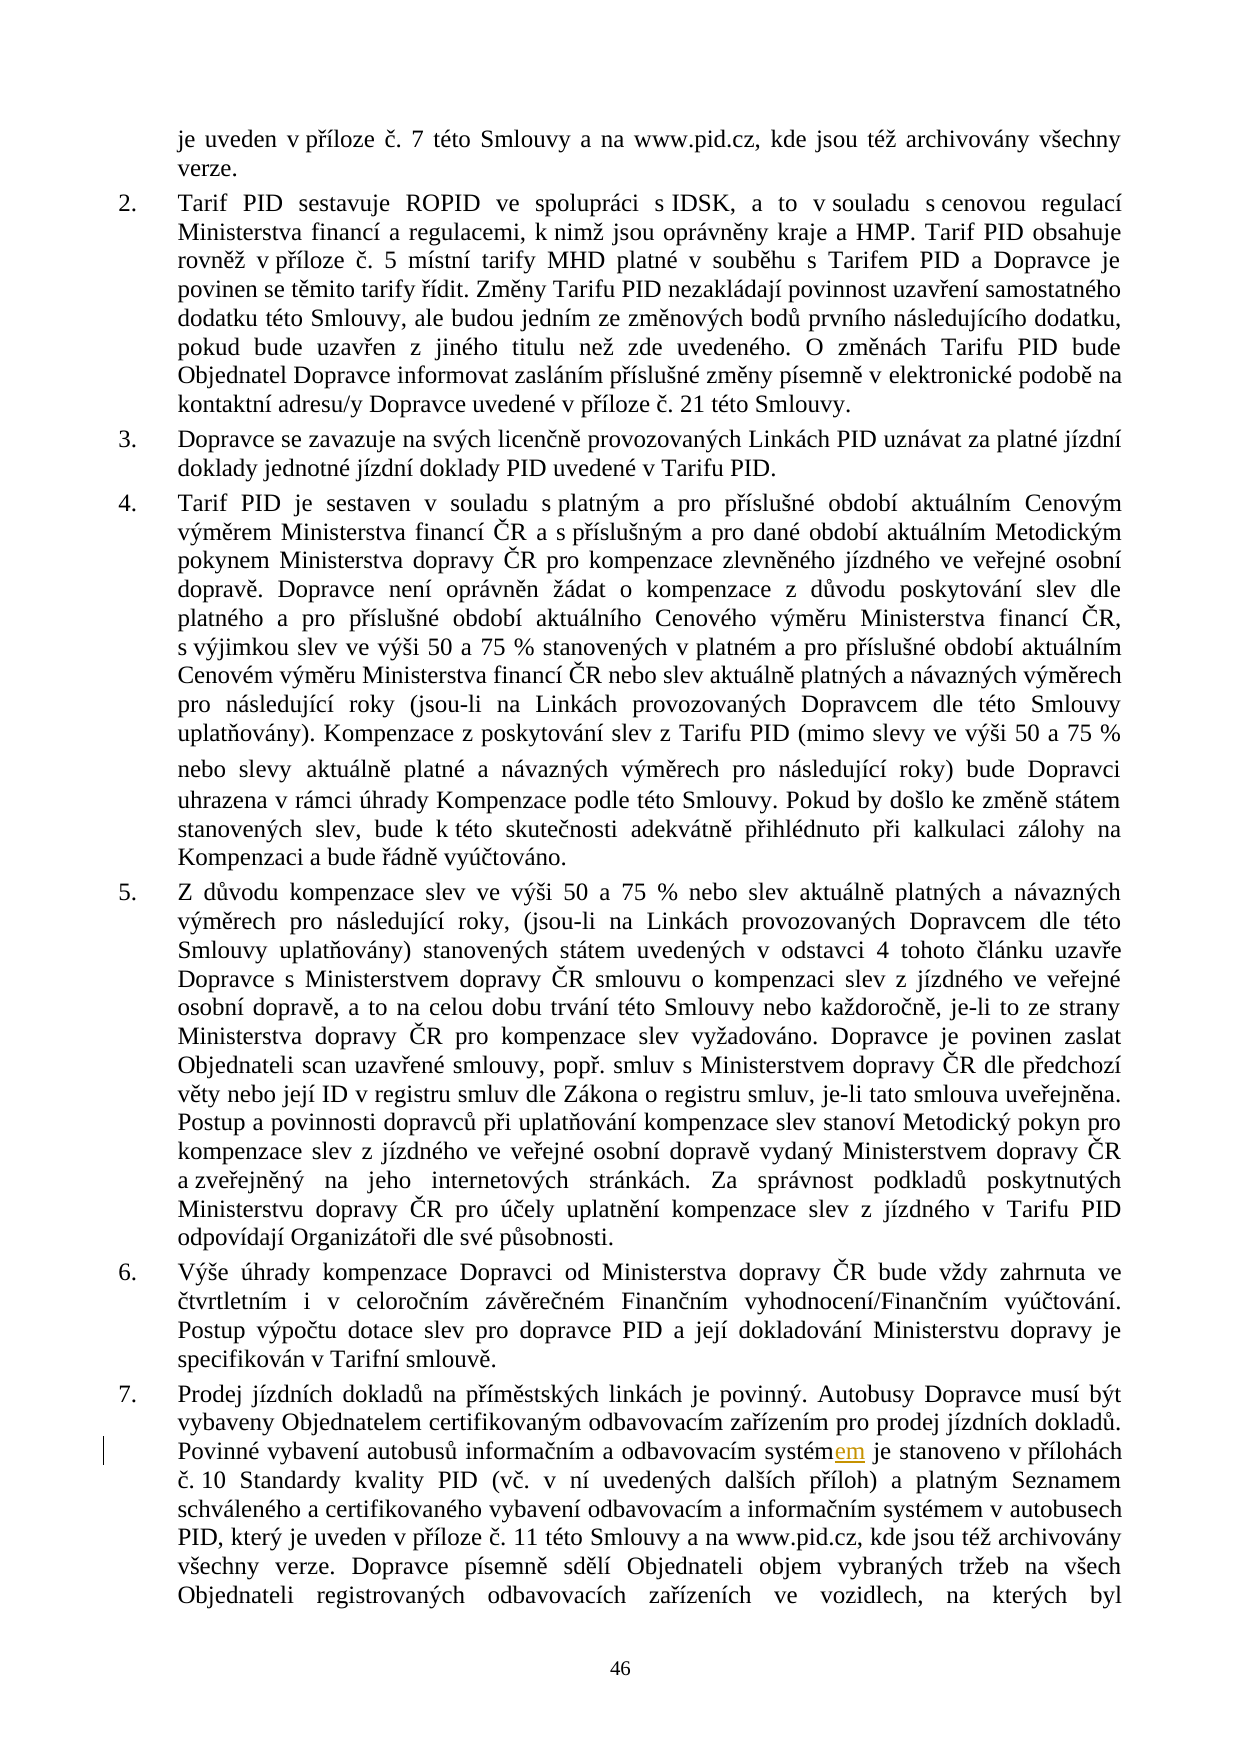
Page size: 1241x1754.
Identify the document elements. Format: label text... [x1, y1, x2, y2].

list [118, 124, 1122, 182]
list Z důvodu kompenzace slev ve výši 50 a 75 % nebo slev aktuálně platných a návazných výměrech pro následující roky, (jsou-li na Linkách provozovaných Dopravcem dle této Smlouvy uplatňovány) stanovených státem uvedených v odstavci 4 tohoto článku uzavře Dopravce s Ministerstvem dopravy ČR smlouvu o kompenzaci slev z jízdného ve veřejné osobní dopravě, a to na celou dobu trvání této Smlouvy nebo každoročně, je-li to ze strany Ministerstva dopravy ČR pro kompenzace slev vyžadováno. Dopravce je povinen zaslat Objednateli scan uzavřené smlouvy, popř. smluv s Ministerstvem dopravy ČR dle předchozí věty nebo její ID v registru smluv dle Zákona o registru smluv, je-li tato smlouva uveřejněna. Postup a povinnosti dopravců při uplatňování kompenzace slev stanoví Metodický pokyn pro kompenzace slev z jízdného ve veřejné osobní dopravě vydaný Ministerstvem dopravy ČR a zveřejněný na jeho internetových stránkách. Za správnost podkladů poskytnutých Ministerstvu dopravy ČR pro účely uplatnění kompenzace slev z jízdného v Tarifu PID odpovídají Organizátoři dle své působnosti. [118, 877, 1122, 1251]
list Tarif PID je sestaven v souladu s platným a pro příslušné období aktuálním Cenovým výměrem Ministerstva financí ČR a s příslušným a pro dané období aktuálním Metodickým pokynem Ministerstva dopravy ČR pro kompenzace zlevněného jízdného ve veřejné osobní dopravě. Dopravce není oprávněn žádat o kompenzace z důvodu poskytování slev dle platného a pro příslušné období aktuálního Cenového výměru Ministerstva financí ČR, s výjimkou slev ve výši 50 a 75 % stanovených v platném a pro příslušné období aktuálním Cenovém výměru Ministerstva financí ČR nebo slev aktuálně platných a návazných výměrech pro následující roky (jsou-li na Linkách provozovaných Dopravcem dle této Smlouvy uplatňovány). Kompenzace z poskytování slev z Tarifu PID (mimo slevy ve výši 50 a 75 % nebo slevy aktuálně platné a návazných výměrech pro následující roky) bude Dopravci uhrazena v rámci úhrady Kompenzace podle této Smlouvy. Pokud by došlo ke změně státem stanovených slev, bude k této skutečnosti adekvátně přihlédnuto při kalkulaci zálohy na Kompenzaci a bude řádně vyúčtováno. [118, 488, 1122, 871]
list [118, 1379, 1122, 1609]
list Dopravce se zavazuje na svých licenčně provozovaných Linkách PID uznávat za platné jízdní doklady jednotné jízdní doklady PID uvedené v Tarifu PID. [118, 424, 1122, 482]
list Výše úhrady kompenzace Dopravci od Ministerstva dopravy ČR bude vždy zahrnuta ve čtvrtletním i v celoročním závěrečném Finančním vyhodnocení/Finančním vyúčtování. Postup výpočtu dotace slev pro dopravce PID a její dokladování Ministerstvu dopravy je specifikován v Tarifní smlouvě. [118, 1257, 1122, 1372]
list Tarif PID sestavuje ROPID ve spolupráci s IDSK, a to v souladu s cenovou regulací Ministerstva financí a regulacemi, k nimž jsou oprávněny kraje a HMP. Tarif PID obsahuje rovněž v příloze č. 5 místní tarify MHD platné v souběhu s Tarifem PID a Dopravce je povinen se těmito tarify řídit. Změny Tarifu PID nezakládají povinnost uzavření samostatného dodatku této Smlouvy, ale budou jedním ze změnových bodů prvního následujícího dodatku, pokud bude uzavřen z jiného titulu než zde uvedeného. O změnách Tarifu PID bude Objednatel Dopravce informovat zasláním příslušné změny písemně v elektronické podobě na kontaktní adresu/y Dopravce uvedené v příloze č. 21 této Smlouvy. [118, 188, 1122, 418]
